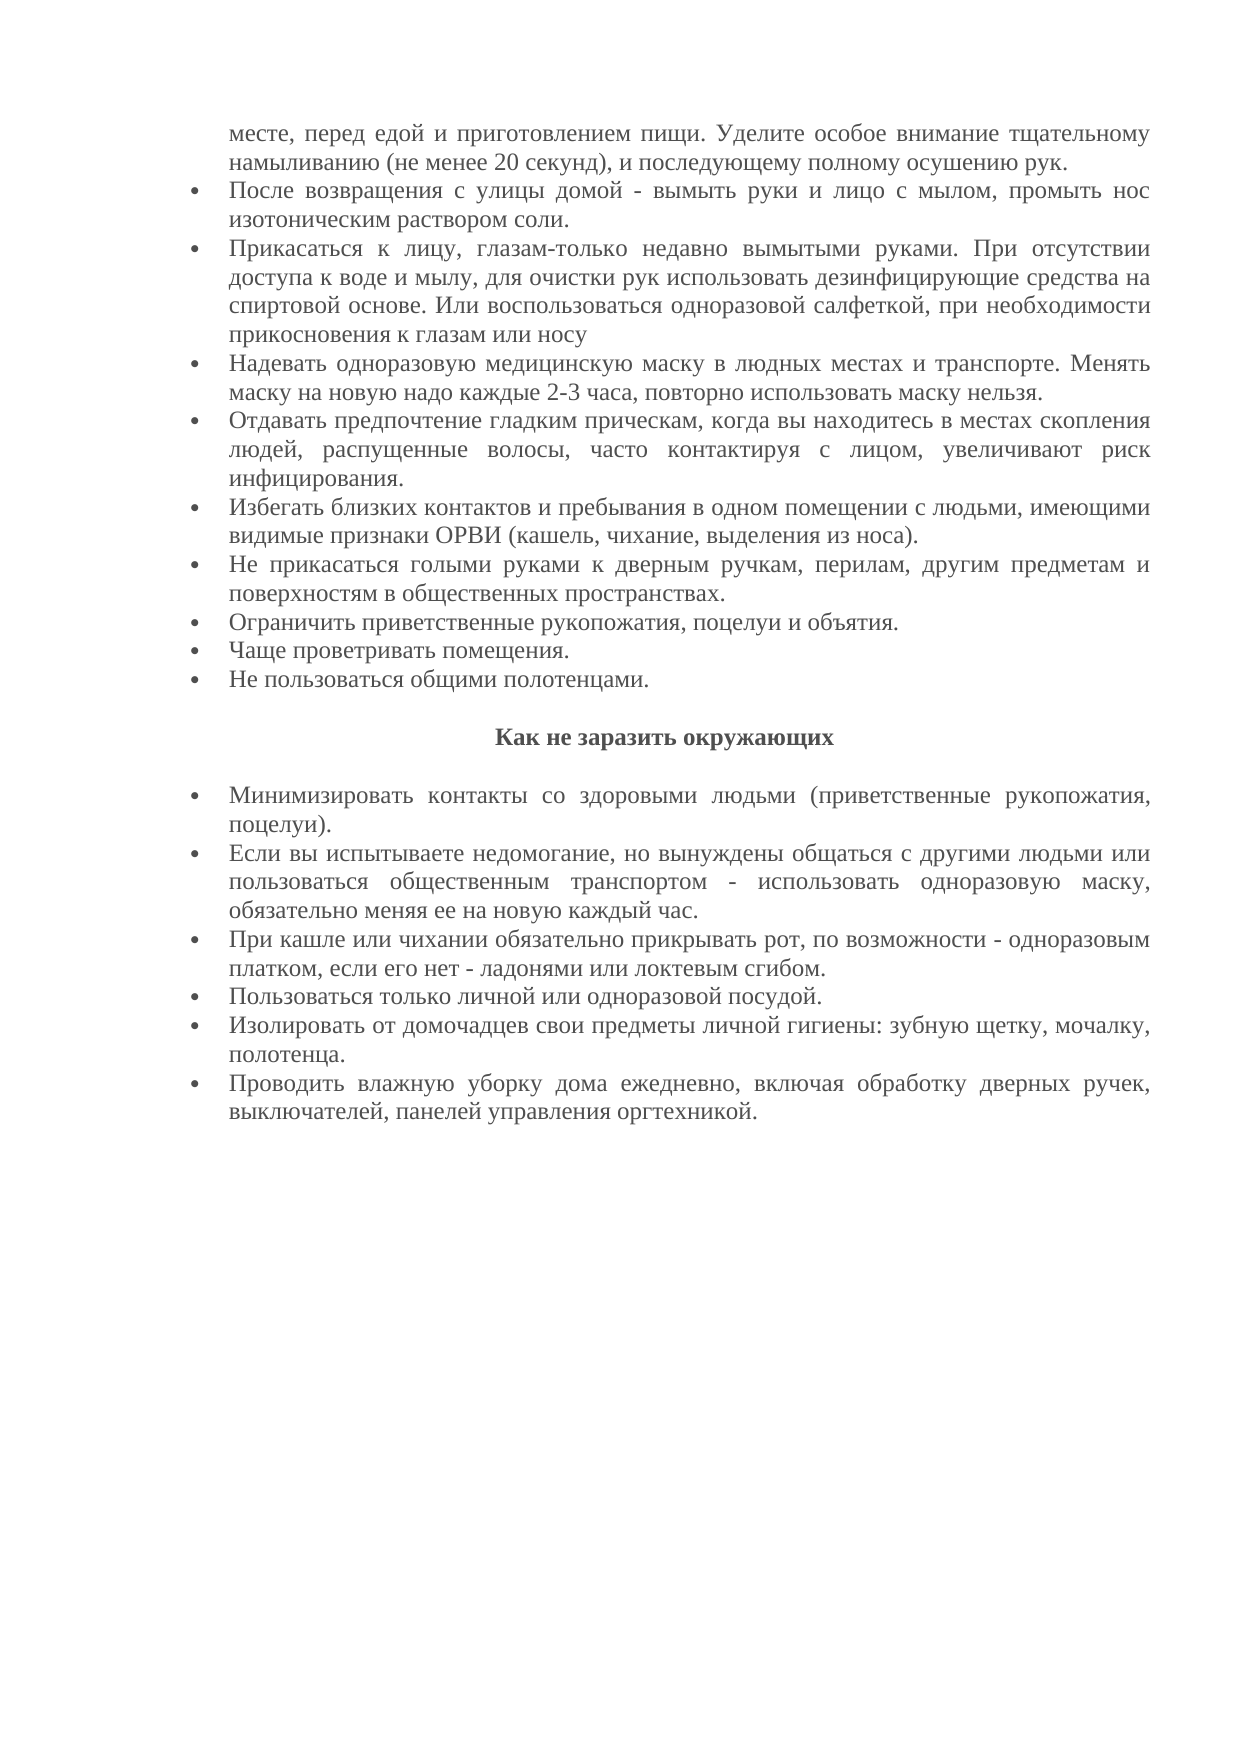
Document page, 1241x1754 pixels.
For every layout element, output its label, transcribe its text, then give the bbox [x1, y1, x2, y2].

list Изолировать от домочадцев свои предметы личной гигиены: зубную щетку, мочалку, полотенца. [191, 1010, 1152, 1068]
list Минимизировать контакты со здоровыми людьми (приветственные рукопожатия, поцелуи). [191, 780, 1152, 838]
list Прикасаться к лицу, глазам-только недавно вымытыми руками. При отсутствии доступа к воде и мылу, для очистки рук использовать дезинфицирующие средства на спиртовой основе. Или воспользоваться одноразовой салфеткой, при необходимости прикосновения к глазам или носу [191, 233, 1152, 348]
list Проводить влажную уборку дома ежедневно, включая обработку дверных ручек, выключателей, панелей управления оргтехникой. [191, 1068, 1152, 1125]
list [191, 118, 1152, 176]
list Не пользоваться общими полотенцами. [191, 664, 1152, 693]
list После возвращения с улицы домой - вымыть руки и лицо с мылом, промыть нос изотоническим раствором соли. [191, 176, 1152, 233]
list При кашле или чихании обязательно прикрывать рот, по возможности - одноразовым платком, если его нет - ладонями или локтевым сгибом. [191, 924, 1152, 981]
list Не прикасаться голыми руками к дверным ручкам, перилам, другим предметам и поверхностям в общественных пространствах. [191, 549, 1152, 607]
text Как не заразить окружающих [177, 722, 1152, 751]
list Избегать близких контактов и пребывания в одном помещении с людьми, имеющими видимые признаки ОРВИ (кашель, чихание, выделения из носа). [191, 492, 1152, 549]
list Пользоваться только личной или одноразовой посудой. [191, 981, 1152, 1010]
list Отдавать предпочтение гладким прическам, когда вы находитесь в местах скопления людей, распущенные волосы, часто контактируя с лицом, увеличивают риск инфицирования. [191, 406, 1152, 492]
list Если вы испытываете недомогание, но вынуждены общаться с другими людьми или пользоваться общественным транспортом - использовать одноразовую маску, обязательно меняя ее на новую каждый час. [191, 838, 1152, 924]
list Ограничить приветственные рукопожатия, поцелуи и объятия. [191, 607, 1152, 636]
list Чаще проветривать помещения. [191, 636, 1152, 664]
list Надевать одноразовую медицинскую маску в людных местах и транспорте. Менять маску на новую надо каждые 2-3 часа, повторно использовать маску нельзя. [191, 348, 1152, 406]
